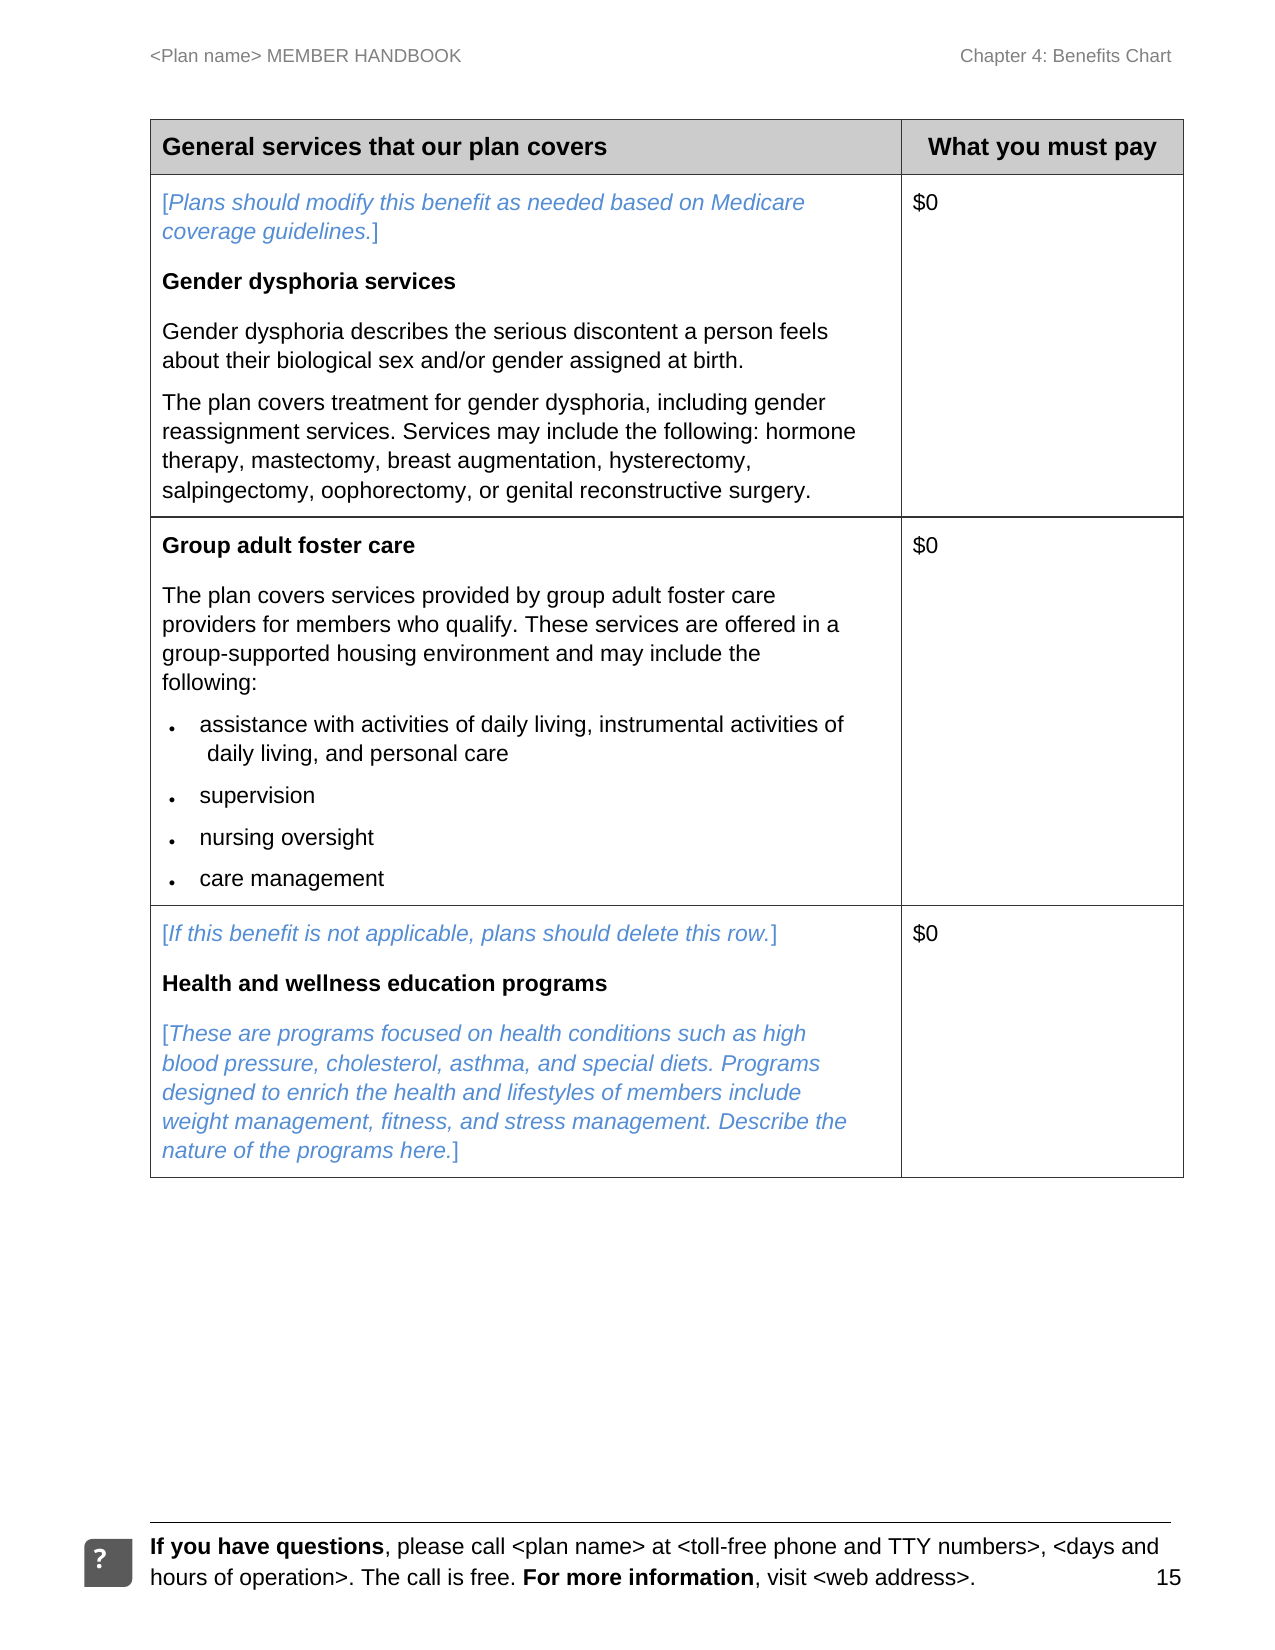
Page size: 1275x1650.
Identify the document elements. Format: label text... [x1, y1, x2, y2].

table_cell $0 [902, 175, 1183, 516]
table_cell $0 [902, 906, 1183, 1177]
table_cell Group adult foster care The plan covers services provided by group adult foster care providers for members who qualify. These services are offered in a group-supported housing environment and may include the following: assistance with activities of daily living, instrumental activities of daily living, and personal care supervision nursing oversight care management [151, 518, 901, 905]
table_cell [If this benefit is not applicable, plans should delete this row.] Health and wellness education programs [These are programs focused on health conditions such as high blood pressure, cholesterol, asthma, and special diets. Programs designed to enrich the health and lifestyles of members include weight management, fitness, and stress management. Describe the nature of the programs here.] [151, 906, 901, 1177]
table_header What you must pay [902, 120, 1183, 174]
table_cell [Plans should modify this benefit as needed based on Medicare coverage guidelines.] Gender dysphoria services Gender dysphoria describes the serious discontent a person feels about their biological sex and/or gender assigned at birth. The plan covers treatment for gender dysphoria, including gender reassignment services. Services may include the following: hormone therapy, mastectomy, breast augmentation, hysterectomy, salpingectomy, oophorectomy, or genital reconstructive surgery. [151, 175, 901, 516]
table_header General services that our plan covers [151, 120, 901, 174]
table_cell $0 [902, 518, 1183, 905]
